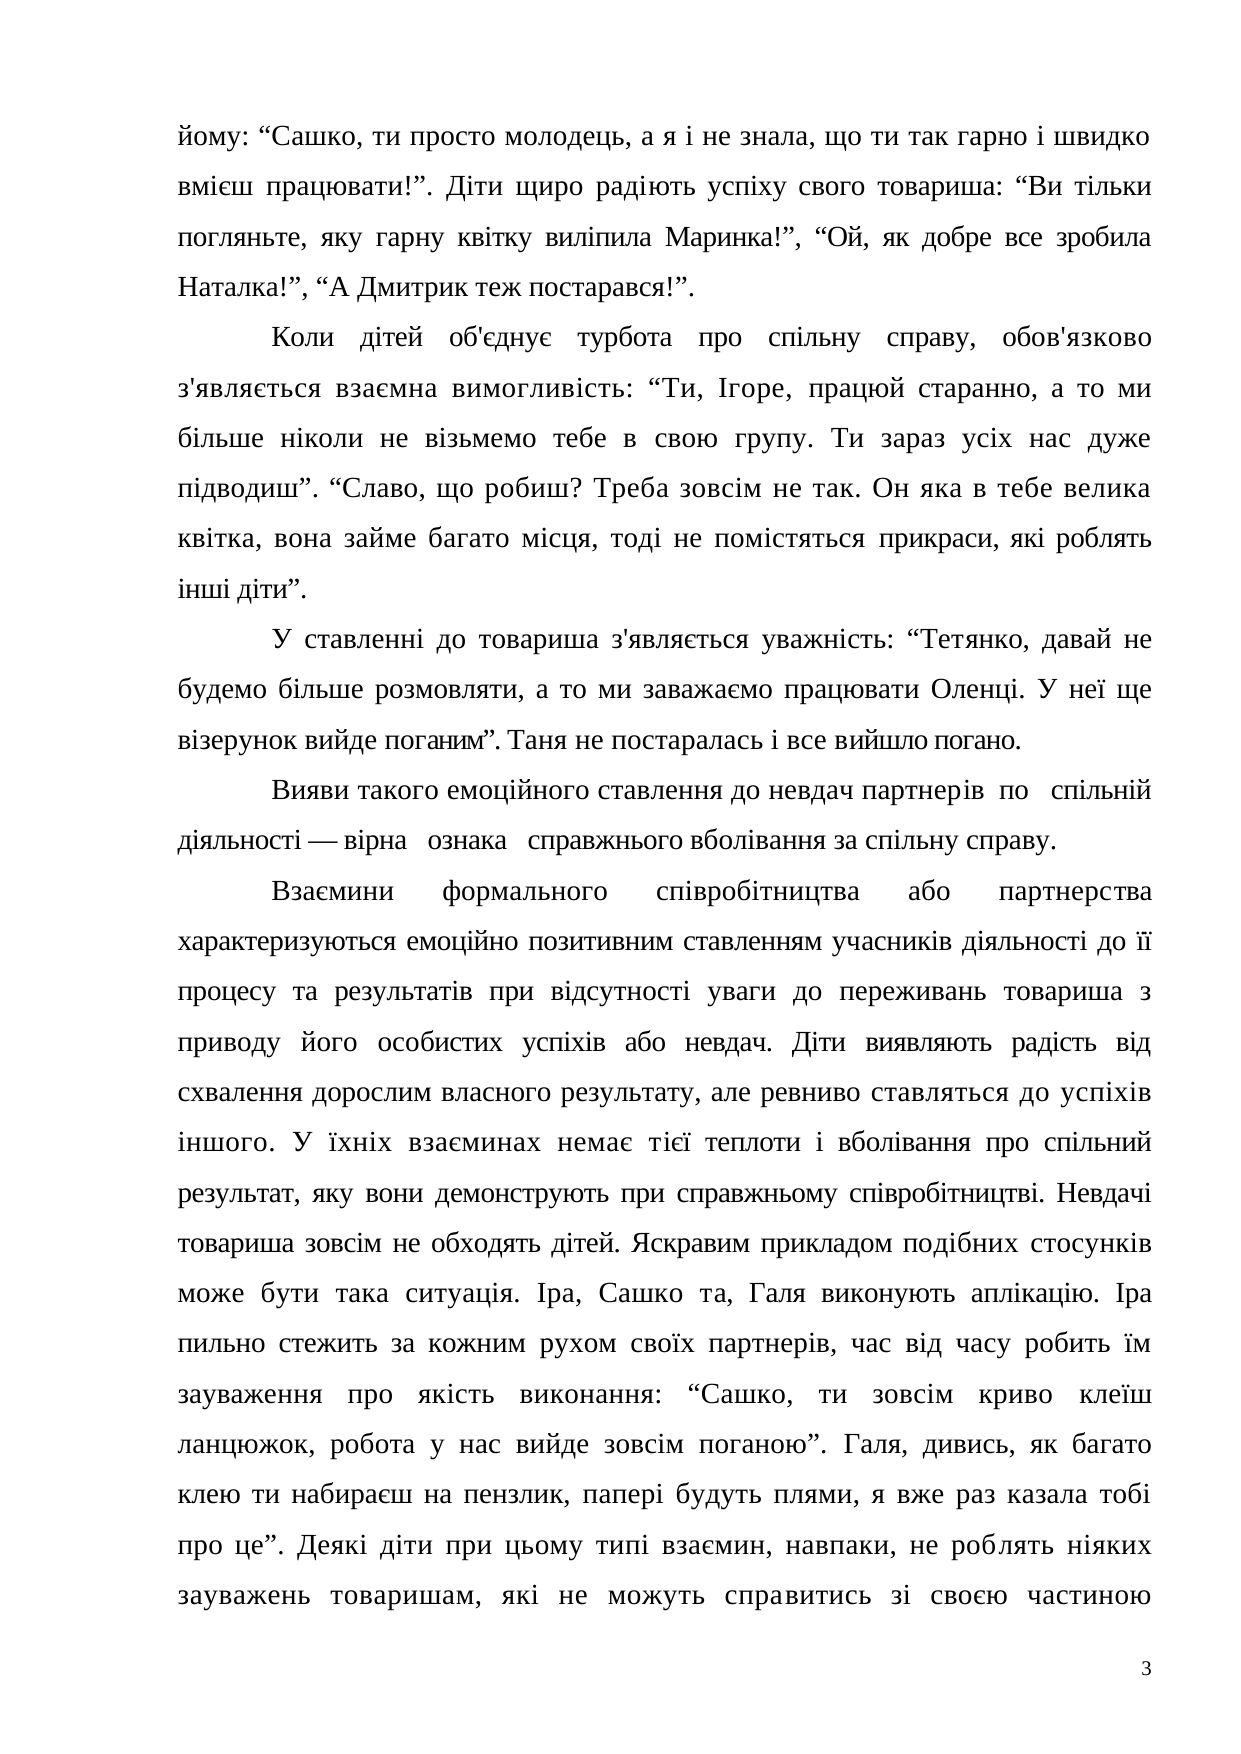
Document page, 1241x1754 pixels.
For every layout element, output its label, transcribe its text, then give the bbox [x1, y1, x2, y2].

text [177, 873, 1152, 1611]
text Вияви такого емоційного ставлення до невдач партнерів по спільній діяльності — вірна ознака справжнього вболівання за спільну справу. [177, 772, 1152, 856]
text Коли дітей об'єднує турбота про спільну справу, обов'язково з'являється взаємна вимогливість: “Ти, Ігоре, працюй старанно, а то ми більше ніколи не візьмемо тебе в свою групу. Ти зараз усіх нас дуже підводиш”. “Славо, що робиш? Треба зовсім не так. Он яка в тебе велика квітка, вона займе багато місця, тоді не помістяться прикраси, які роблять інші діти”. [177, 319, 1152, 604]
text У ставленні до товариша з'являється уважність: “Тетянко, давай не будемо більше розмовляти, а то ми заважаємо працювати Оленці. У неї ще візерунок вийде поганим”. Таня не постаралась і все вийшло погано. [177, 621, 1152, 755]
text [177, 118, 1152, 303]
